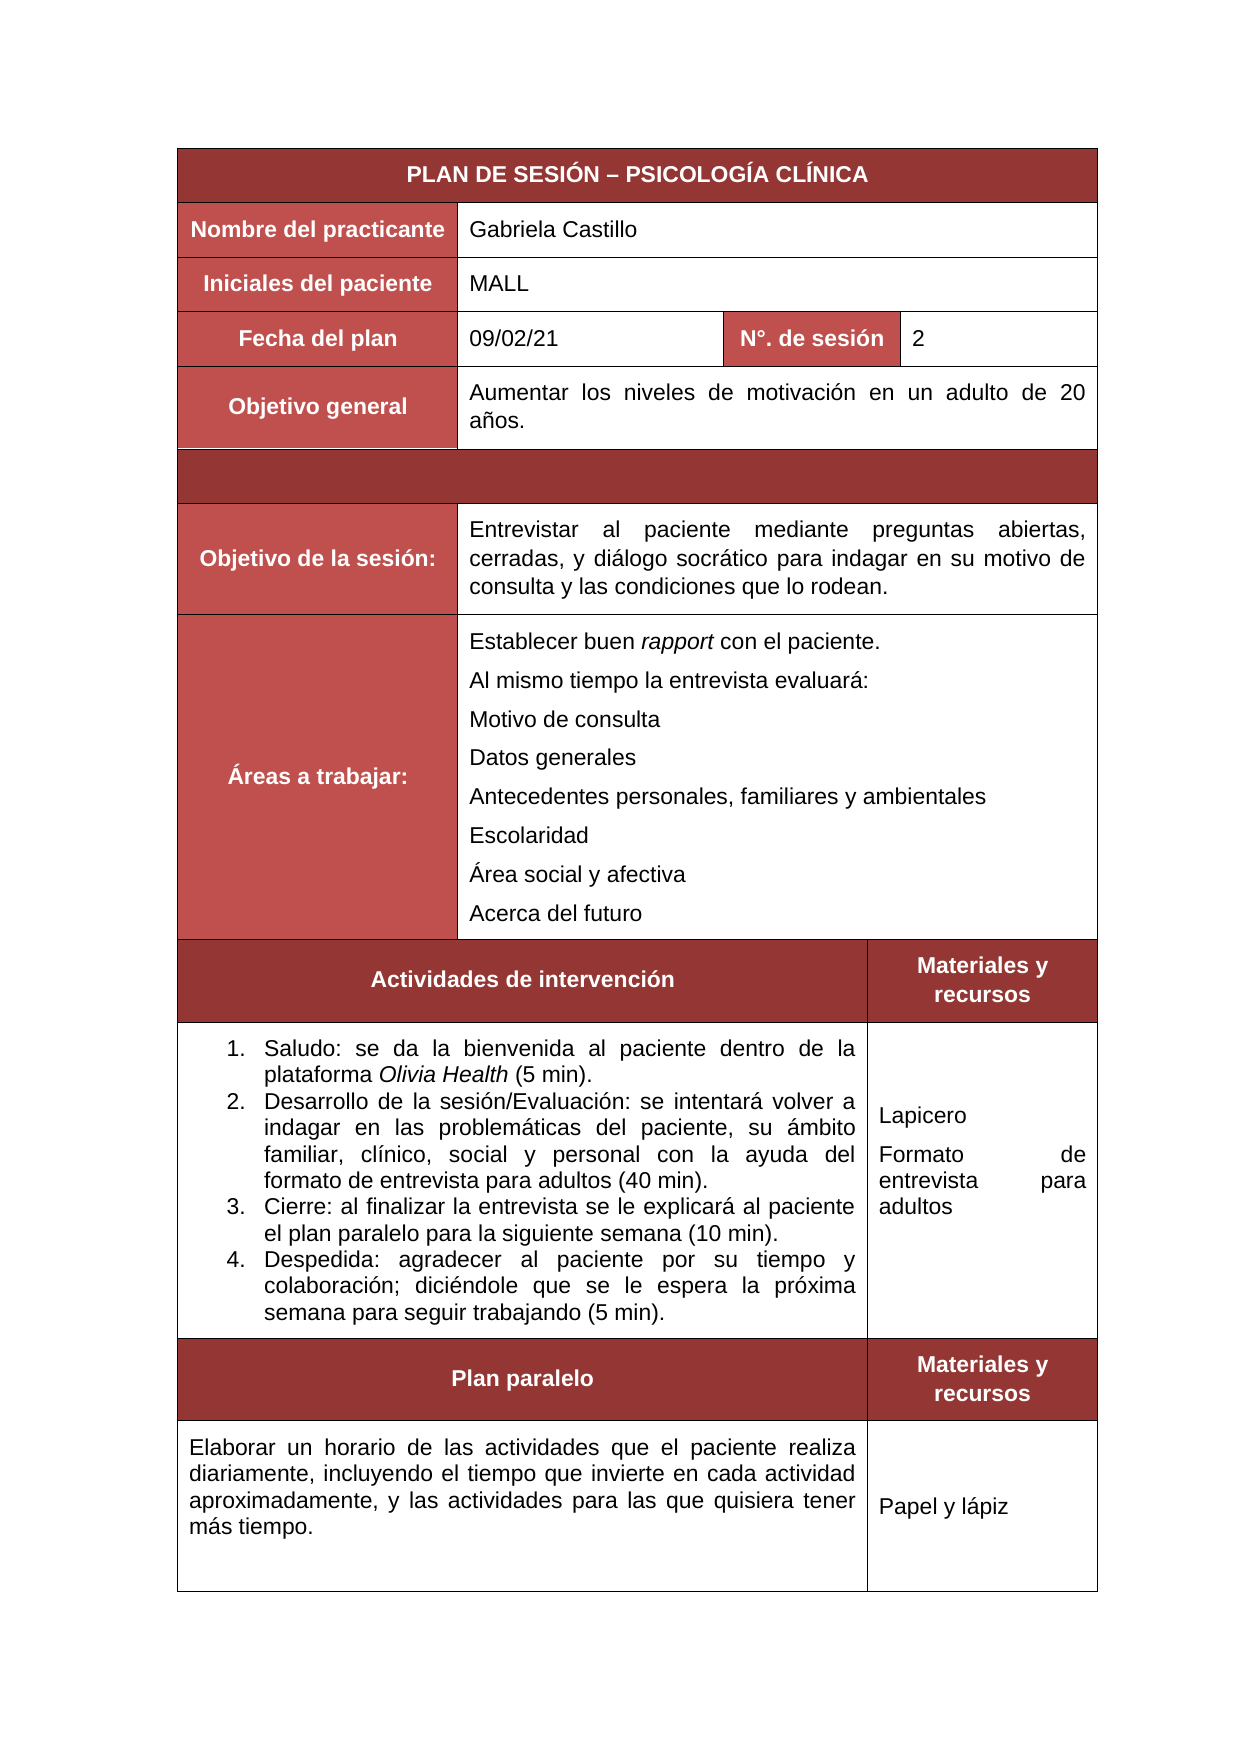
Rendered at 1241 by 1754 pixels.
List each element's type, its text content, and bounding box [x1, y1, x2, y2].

table_cell Lapicero Formato de entrevista para adultos [868, 1023, 1097, 1337]
table_cell Fecha del plan [178, 312, 457, 366]
table_cell MALL [458, 258, 1097, 311]
table_cell Saludo: se da la bienvenida al paciente dentro de la plataforma Olivia Health (5 min). Desarrollo de la sesión/Evaluación: se intentará volver a indagar en las problemáticas del paciente, su ámbito familiar, clínico, social y personal con la ayuda del formato de entrevista para adultos (40 min). Cierre: al finalizar la entrevista se le explicará al paciente el plan paralelo para la siguiente semana (10 min). Despedida: agradecer al paciente por su tiempo y colaboración; diciéndole que se le espera la próxima semana para seguir trabajando (5 min). [178, 1023, 867, 1337]
table_cell Iniciales del paciente [178, 258, 457, 311]
table_cell [178, 450, 1097, 503]
table_cell Gabriela Castillo [458, 203, 1097, 257]
table_cell Objetivo de la sesión: [178, 504, 457, 614]
table_cell Materiales y recursos [868, 940, 1097, 1022]
table_cell Objetivo general [178, 367, 457, 448]
table_cell Aumentar los niveles de motivación en un adulto de 20 años. [458, 367, 1097, 448]
table_cell Nombre del practicante [178, 203, 457, 257]
table_cell Áreas a trabajar: [178, 615, 457, 939]
table_cell Plan paralelo [178, 1339, 867, 1420]
table_cell Entrevistar al paciente mediante preguntas abiertas, cerradas, y diálogo socrático para indagar en su motivo de consulta y las condiciones que lo rodean. [458, 504, 1097, 614]
table_cell Establecer buen rapport con el paciente. Al mismo tiempo la entrevista evaluará: Motivo de consulta Datos generales Antecedentes personales, familiares y ambientales Escolaridad Área social y afectiva Acerca del futuro [458, 615, 1097, 939]
table_cell Papel y lápiz [868, 1421, 1097, 1591]
table_cell N°. de sesión [724, 312, 900, 366]
table_cell Actividades de intervención [178, 940, 867, 1022]
table_header PLAN DE SESIÓN – PSICOLOGÍA CLÍNICA [178, 149, 1097, 202]
table_cell Materiales y recursos [868, 1339, 1097, 1420]
table_cell Elaborar un horario de las actividades que el paciente realiza diariamente, incluyendo el tiempo que invierte en cada actividad aproximadamente, y las actividades para las que quisiera tener más tiempo. [178, 1421, 867, 1591]
table_cell 2 [901, 312, 1097, 366]
table_cell 09/02/21 [458, 312, 723, 366]
